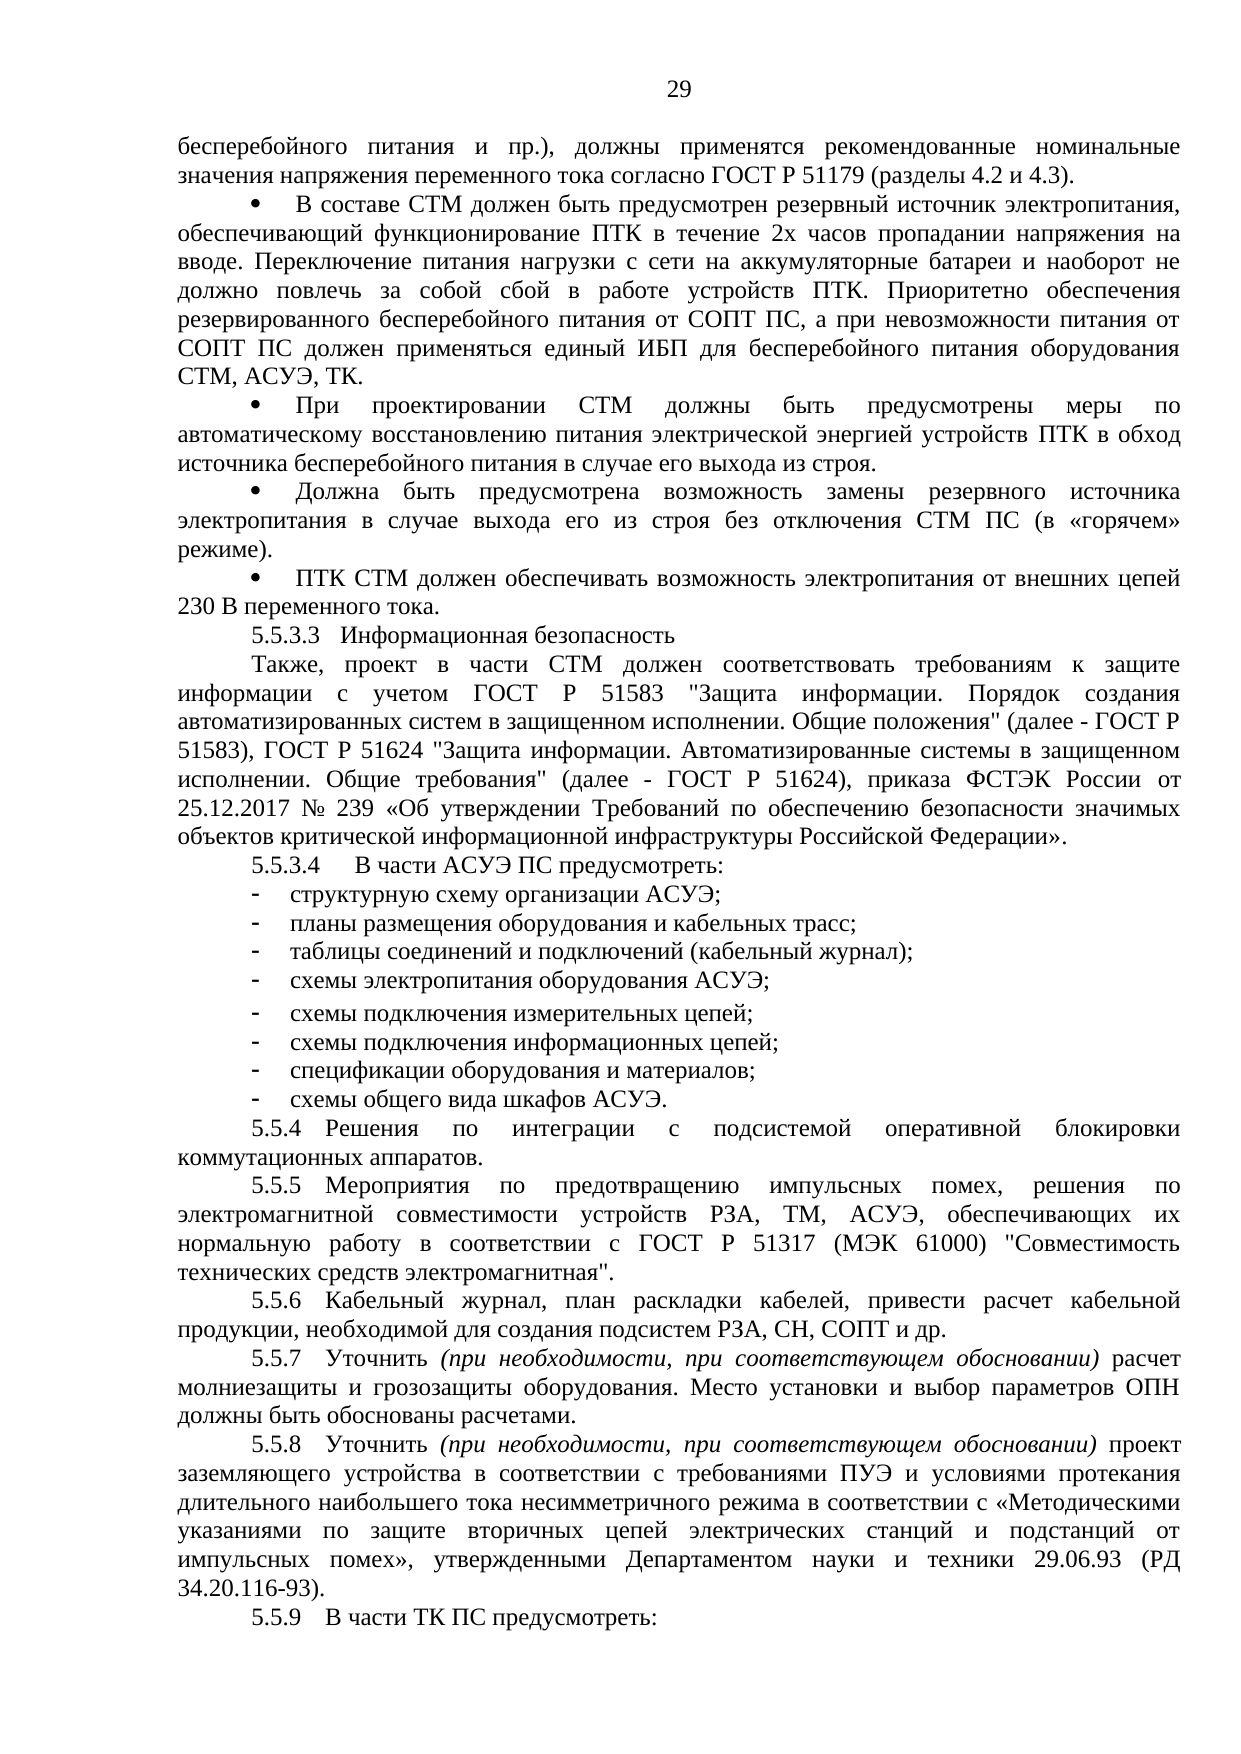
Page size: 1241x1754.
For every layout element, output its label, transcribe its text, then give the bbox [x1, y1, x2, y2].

text Также, проект в части СТМ должен соответствовать требованиям к защите информации с учетом ГОСТ Р 51583 "Защита информации. Порядок создания автоматизированных систем в защищенном исполнении. Общие положения" (далее - ГОСТ Р 51583), ГОСТ Р 51624 "Защита информации. Автоматизированные системы в защищенном исполнении. Общие требования" (далее - ГОСТ Р 51624), приказа ФСТЭК России от 25.12.2017 № 239 «Об утверждении Требований по обеспечению безопасности значимых объектов критической информационной инфраструктуры Российской Федерации». [177, 649, 1181, 850]
list Уточнить (при необходимости, при соответствующем обосновании) расчет молниезащиты и грозозащиты оборудования. Место установки и выбор параметров ОПН должны быть обоснованы расчетами. [177, 1343, 1181, 1429]
list схемы общего вида шкафов АСУЭ. [177, 1084, 1181, 1113]
list В части АСУЭ ПС предусмотреть: [177, 850, 1181, 879]
list В части ТК ПС предусмотреть: [177, 1602, 1181, 1631]
list ПТК СТМ должен обеспечивать возможность электропитания от внешних цепей 230 В переменного тока. [177, 563, 1181, 620]
list структурную схему организации АСУЭ; [177, 879, 1181, 908]
list таблицы соединений и подключений (кабельный журнал); [177, 936, 1181, 965]
list В составе СТМ должен быть предусмотрен резервный источник электропитания, обеспечивающий функционирование ПТК в течение 2х часов пропадании напряжения на вводе. Переключение питания нагрузки с сети на аккумуляторные батареи и наоборот не должно повлечь за собой сбой в работе устройств ПТК. Приоритетно обеспечения резервированного бесперебойного питания от СОПТ ПС, а при невозможности питания от СОПТ ПС должен применяться единый ИБП для бесперебойного питания оборудования СТМ, АСУЭ, ТК. [177, 189, 1181, 390]
list схемы подключения информационных цепей; [177, 1027, 1181, 1056]
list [177, 131, 1181, 189]
list схемы подключения измерительных цепей; [177, 998, 1181, 1027]
list схемы электропитания оборудования АСУЭ; [177, 965, 1166, 994]
list планы размещения оборудования и кабельных трасс; [177, 908, 1181, 936]
list Мероприятия по предотвращению импульсных помех, решения по электромагнитной совместимости устройств РЗА, ТМ, АСУЭ, обеспечивающих их нормальную работу в соответствии с ГОСТ P 51317 (МЭК 61000) "Совместимость технических средств электромагнитная". [177, 1171, 1181, 1286]
list Кабельный журнал, план раскладки кабелей, привести расчет кабельной продукции, необходимой для создания подсистем РЗА, СН, СОПТ и др. [177, 1286, 1181, 1343]
list Решения по интеграции с подсистемой оперативной блокировки коммутационных аппаратов. [177, 1113, 1181, 1171]
list спецификации оборудования и материалов; [177, 1056, 1181, 1084]
list Уточнить (при необходимости, при соответствующем обосновании) проект заземляющего устройства в соответствии с требованиями ПУЭ и условиями протекания длительного наибольшего тока несимметричного режима в соответствии с «Методическими указаниями по защите вторичных цепей электрических станций и подстанций от импульсных помех», утвержденными Департаментом науки и техники 29.06.93 (РД 34.20.116-93). [177, 1429, 1181, 1602]
list Должна быть предусмотрена возможность замены резервного источника электропитания в случае выхода его из строя без отключения СТМ ПС (в «горячем» режиме). [177, 476, 1181, 563]
list При проектировании СТМ должны быть предусмотрены меры по автоматическому восстановлению питания электрической энергией устройств ПТК в обход источника бесперебойного питания в случае его выхода из строя. [177, 390, 1181, 476]
list Информационная безопасность [177, 620, 1181, 649]
